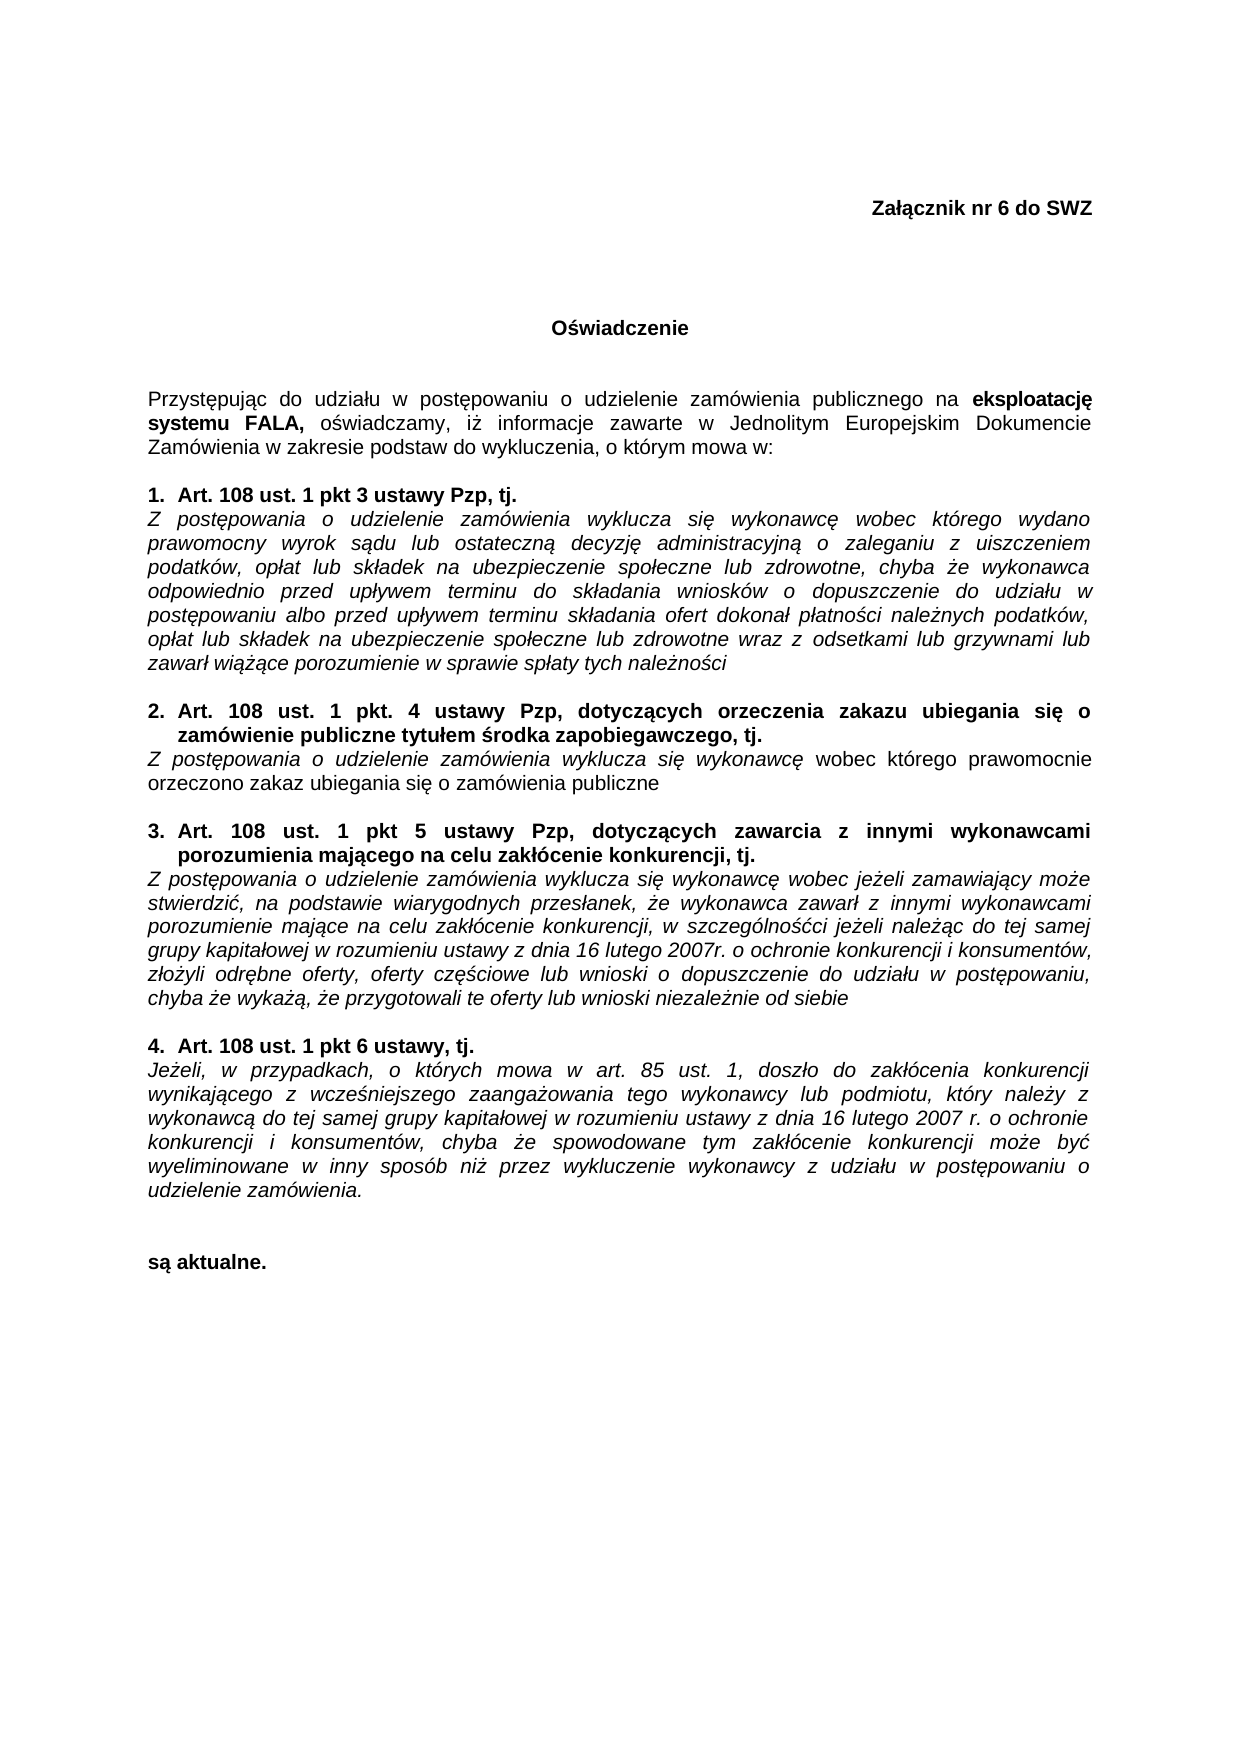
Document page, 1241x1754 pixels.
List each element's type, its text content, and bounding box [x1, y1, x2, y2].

text Przystępując do udziału w postępowaniu o udzielenie zamówienia publicznego na eksploatację systemu FALA, oświadczamy, iż informacje zawarte w Jednolitym Europejskim Dokumencie Zamówienia w zakresie podstaw do wykluczenia, o którym mowa w: [148, 387, 1092, 459]
text Z postępowania o udzielenie zamówienia wyklucza się wykonawcę wobec którego wydano prawomocny wyrok sądu lub ostateczną decyzję administracyjną o zaleganiu z uiszczeniem podatków, opłat lub składek na ubezpieczenie społeczne lub zdrowotne, chyba że wykonawca odpowiednio przed upływem terminu do składania wniosków o dopuszczenie do udziału w postępowaniu albo przed upływem terminu składania ofert dokonał płatności należnych podatków, opłat lub składek na ubezpieczenie społeczne lub zdrowotne wraz z odsetkami lub grzywnami lub zawarł wiążące porozumienie w sprawie spłaty tych należności [148, 507, 1092, 675]
text Jeżeli, w przypadkach, o których mowa w art. 85 ust. 1, doszło do zakłócenia konkurencji wynikającego z wcześniejszego zaangażowania tego wykonawcy lub podmiotu, który należy z wykonawcą do tej samej grupy kapitałowej w rozumieniu ustawy z dnia 16 lutego 2007 r. o ochronie konkurencji i konsumentów, chyba że spowodowane tym zakłócenie konkurencji może być wyeliminowane w inny sposób niż przez wykluczenie wykonawcy z udziału w postępowaniu o udzielenie zamówienia. [148, 1058, 1092, 1202]
text Z postępowania o udzielenie zamówienia wyklucza się wykonawcę wobec którego prawomocnie orzeczono zakaz ubiegania się o zamówienia publiczne [148, 747, 1092, 794]
list Art. 108 ust. 1 pkt 3 ustawy Pzp, tj. [148, 483, 1092, 507]
list Art. 108 ust. 1 pkt. 4 ustawy Pzp, dotyczących orzeczenia zakazu ubiegania się o zamówienie publiczne tytułem środka zapobiegawczego, tj. [148, 699, 1092, 747]
text Załącznik nr 6 do SWZ [148, 196, 1092, 219]
text Oświadczenie [148, 315, 1092, 339]
text są aktualne. [148, 1250, 1092, 1274]
list Art. 108 ust. 1 pkt 6 ustawy, tj. [148, 1034, 1092, 1058]
text Z postępowania o udzielenie zamówienia wyklucza się wykonawcę wobec jeżeli zamawiający może stwierdzić, na podstawie wiarygodnych przesłanek, że wykonawca zawarł z innymi wykonawcami porozumienie mające na celu zakłócenie konkurencji, w szczególnośćci jeżeli należąc do tej samej grupy kapitałowej w rozumieniu ustawy z dnia 16 lutego 2007r. o ochronie konkurencji i konsumentów, złożyli odrębne oferty, oferty częściowe lub wnioski o dopuszczenie do udziału w postępowaniu, chyba że wykażą, że przygotowali te oferty lub wnioski niezależnie od siebie [148, 866, 1092, 1010]
list Art. 108 ust. 1 pkt 5 ustawy Pzp, dotyczących zawarcia z innymi wykonawcami porozumienia mającego na celu zakłócenie konkurencji, tj. [148, 818, 1092, 866]
